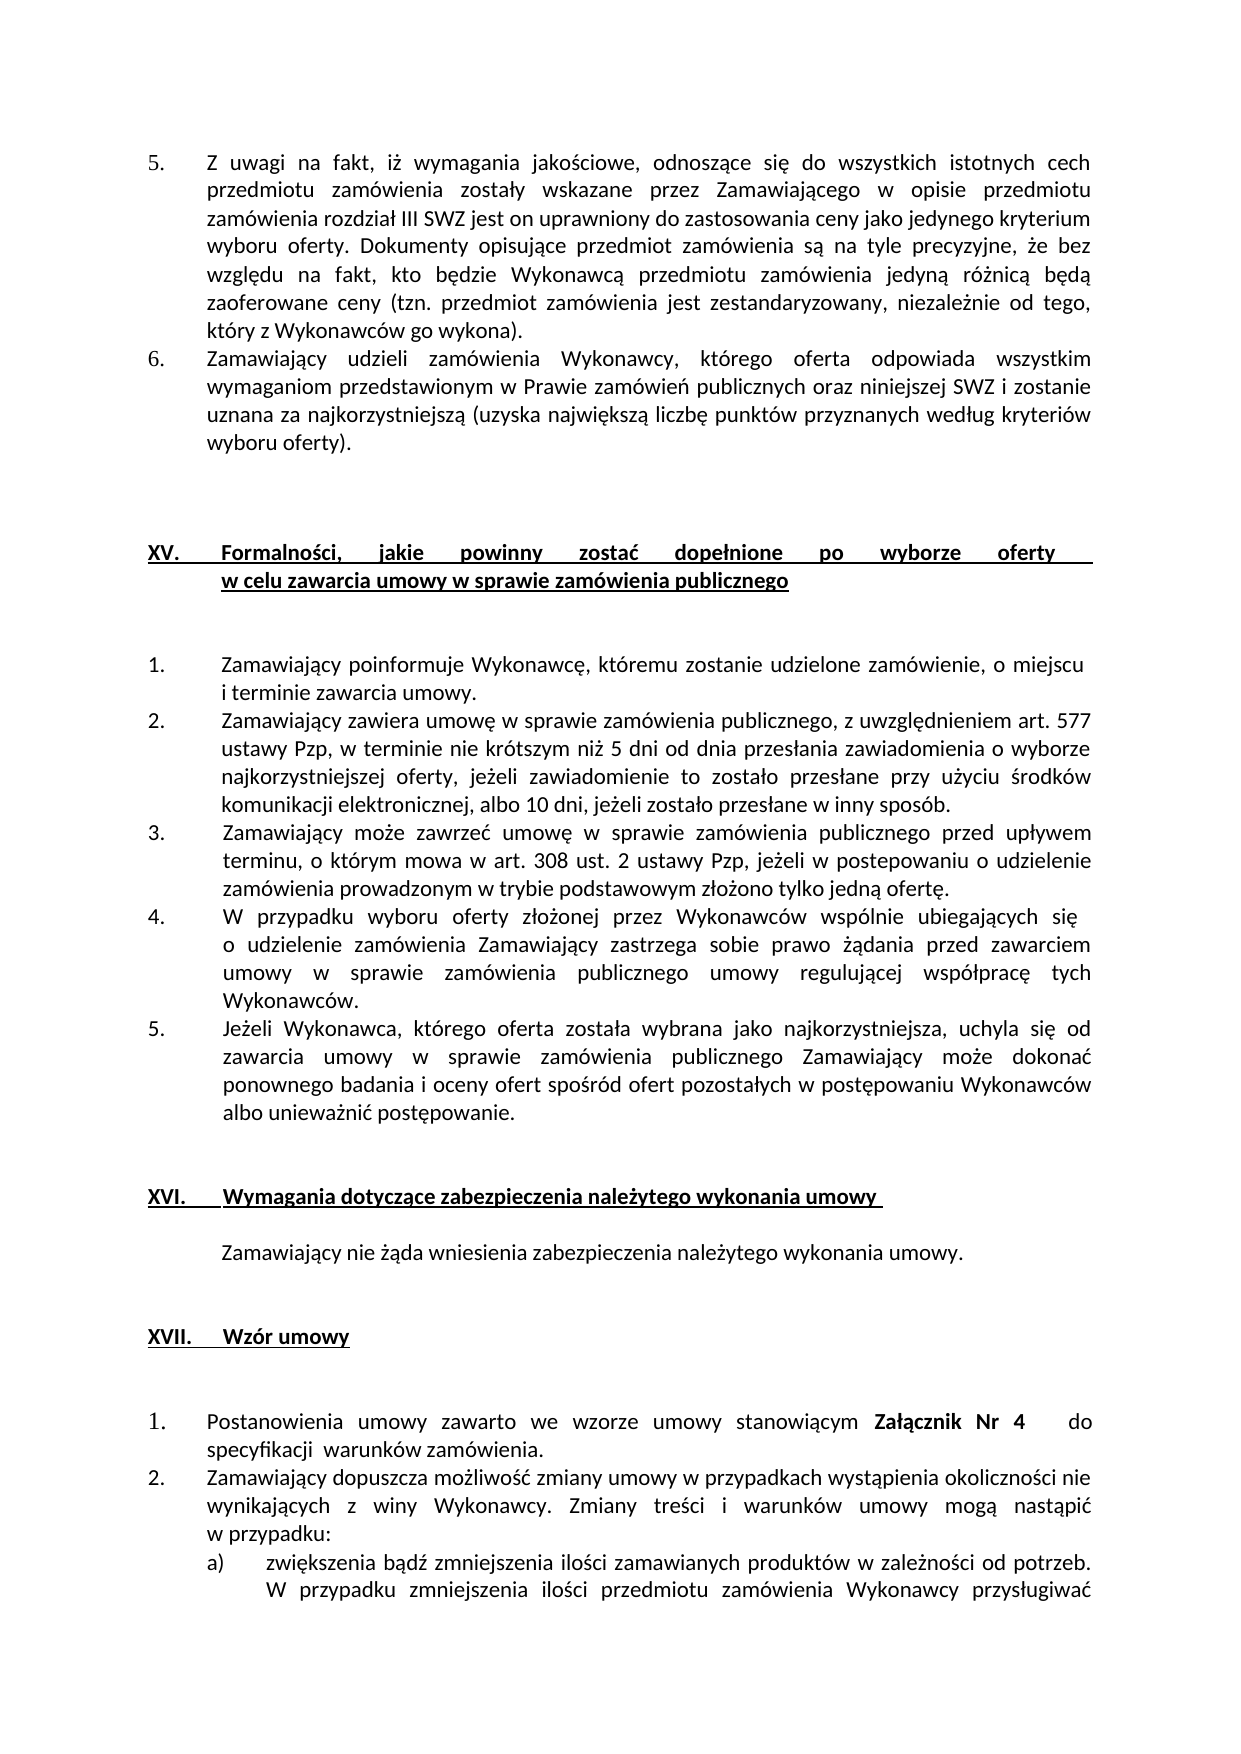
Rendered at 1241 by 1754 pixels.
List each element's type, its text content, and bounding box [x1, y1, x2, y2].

text 1. Zamawiający poinformuje Wykonawcę, któremu zostanie udzielone zamówienie, o miejscu i terminie zawarcia umowy. [148, 650, 1093, 706]
text 4. W przypadku wyboru oferty złożonej przez Wykonawców wspólnie ubiegających się o udzielenie zamówienia Zamawiający zastrzega sobie prawo żądania przed zawarciem umowy w sprawie zamówienia publicznego umowy regulującej współpracę tych Wykonawców. [148, 902, 1093, 1014]
list Zamawiający udzieli zamówienia Wykonawcy, którego oferta odpowiada wszystkim wymaganiom przedstawionym w Prawie zamówień publicznych oraz niniejszej SWZ i zostanie uznana za najkorzystniejszą (uzyska największą liczbę punktów przyznanych według kryteriów wyboru oferty). [148, 344, 1093, 456]
text XVI. Wymagania dotyczące zabezpieczenia należytego wykonania umowy [148, 1182, 1093, 1210]
list Z uwagi na fakt, iż wymagania jakościowe, odnoszące się do wszystkich istotnych cech przedmiotu zamówienia zostały wskazane przez Zamawiającego w opisie przedmiotu zamówienia rozdział III SWZ jest on uprawniony do zastosowania ceny jako jedynego kryterium wyboru oferty. Dokumenty opisujące przedmiot zamówienia są na tyle precyzyjne, że bez względu na fakt, kto będzie Wykonawcą przedmiotu zamówienia jedyną różnicą będą zaoferowane ceny (tzn. przedmiot zamówienia jest zestandaryzowany, niezależnie od tego, który z Wykonawców go wykona). [148, 148, 1093, 344]
text XVII. Wzór umowy [148, 1322, 1093, 1350]
list Postanowienia umowy zawarto we wzorze umowy stanowiącym Załącznik Nr 4 do specyfikacji warunków zamówienia. [148, 1406, 1093, 1463]
text XV. Formalności, jakie powinny zostać dopełnione po wyborze oferty w celu zawarcia umowy w sprawie zamówienia publicznego [148, 538, 1093, 562]
text 5. Jeżeli Wykonawca, którego oferta została wybrana jako najkorzystniejsza, uchyla się od zawarcia umowy w sprawie zamówienia publicznego Zamawiający może dokonać ponownego badania i oceny ofert spośród ofert pozostałych w postępowaniu Wykonawców albo unieważnić postępowanie. [148, 1014, 1093, 1126]
text 2. Zamawiający dopuszcza możliwość zmiany umowy w przypadkach wystąpienia okoliczności nie wynikających z winy Wykonawcy. Zmiany treści i warunków umowy mogą nastąpić w przypadku: [148, 1463, 1093, 1548]
text Zamawiający nie żąda wniesienia zabezpieczenia należytego wykonania umowy. [148, 1238, 1093, 1266]
text 2. Zamawiający zawiera umowę w sprawie zamówienia publicznego, z uwzględnieniem art. 577 ustawy Pzp, w terminie nie krótszym niż 5 dni od dnia przesłania zawiadomienia o wyborze najkorzystniejszej oferty, jeżeli zawiadomienie to zostało przesłane przy użyciu środków komunikacji elektronicznej, albo 10 dni, jeżeli zostało przesłane w inny sposób. [148, 706, 1093, 818]
text XV. Formalności, jakie powinny zostać dopełnione po wyborze oferty w celu zawarcia umowy w sprawie zamówienia publicznego [148, 564, 1093, 594]
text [207, 1548, 1093, 1604]
text 3. Zamawiający może zawrzeć umowę w sprawie zamówienia publicznego przed upływem terminu, o którym mowa w art. 308 ust. 2 ustawy Pzp, jeżeli w postepowaniu o udzielenie zamówienia prowadzonym w trybie podstawowym złożono tylko jedną ofertę. [148, 818, 1093, 902]
